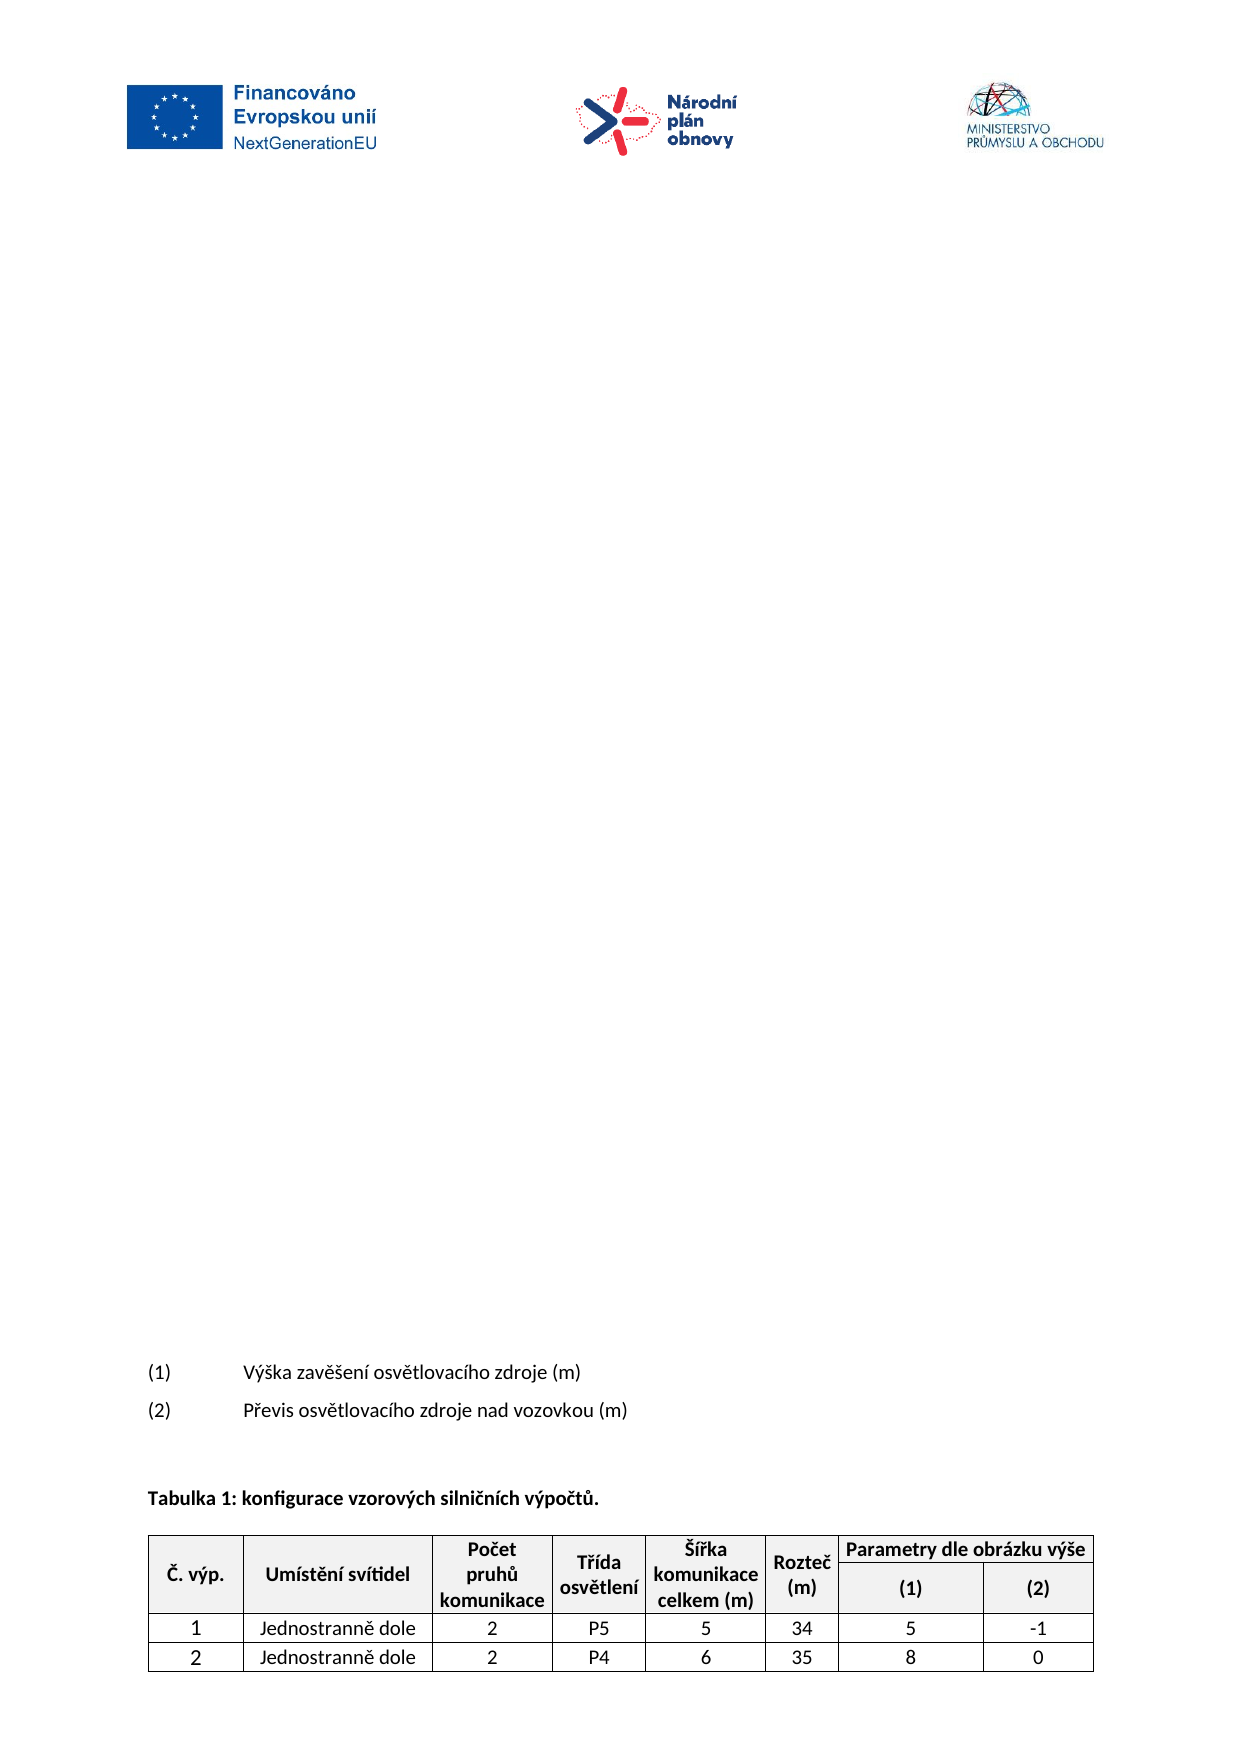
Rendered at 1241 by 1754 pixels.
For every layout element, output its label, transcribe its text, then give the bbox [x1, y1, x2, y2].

table_cell -1 [984, 1614, 1093, 1642]
table_cell 0 [984, 1643, 1093, 1671]
table_cell P5 [553, 1614, 645, 1642]
text (1) Výška zavěšení osvětlovacího zdroje (m) [148, 1359, 1093, 1384]
table_cell 34 [766, 1614, 838, 1642]
table_cell Jednostranně dole [244, 1643, 432, 1671]
table_cell 2 [433, 1614, 552, 1642]
text Tabulka 1: konfigurace vzorových silničních výpočtů. [148, 1485, 1093, 1511]
table_header Třída osvětlení [553, 1536, 645, 1612]
table_cell 2 [433, 1643, 552, 1671]
picture [958, 73, 1112, 154]
table_cell P4 [553, 1643, 645, 1671]
picture [575, 86, 738, 156]
table_header Č. výp. [149, 1536, 243, 1612]
table_cell 2 [149, 1643, 243, 1671]
table_cell (1) [839, 1563, 983, 1612]
table_header Šířka komunikace celkem (m) [646, 1536, 765, 1612]
table_cell 35 [766, 1643, 838, 1671]
table_cell (2) [984, 1563, 1093, 1612]
table_cell 5 [646, 1614, 765, 1642]
picture [126, 84, 377, 150]
table_header Počet pruhů komunikace [433, 1536, 552, 1612]
table_cell 6 [646, 1643, 765, 1671]
table_cell 5 [839, 1614, 983, 1642]
table_cell 1 [149, 1614, 243, 1642]
text (2) Převis osvětlovacího zdroje nad vozovkou (m) [148, 1397, 1093, 1422]
table_header Parametry dle obrázku výše [839, 1536, 1093, 1562]
table_cell 8 [839, 1643, 983, 1671]
table_header Rozteč (m) [766, 1536, 838, 1612]
table_header Umístění svítidel [244, 1536, 432, 1612]
table_cell Jednostranně dole [244, 1614, 432, 1642]
